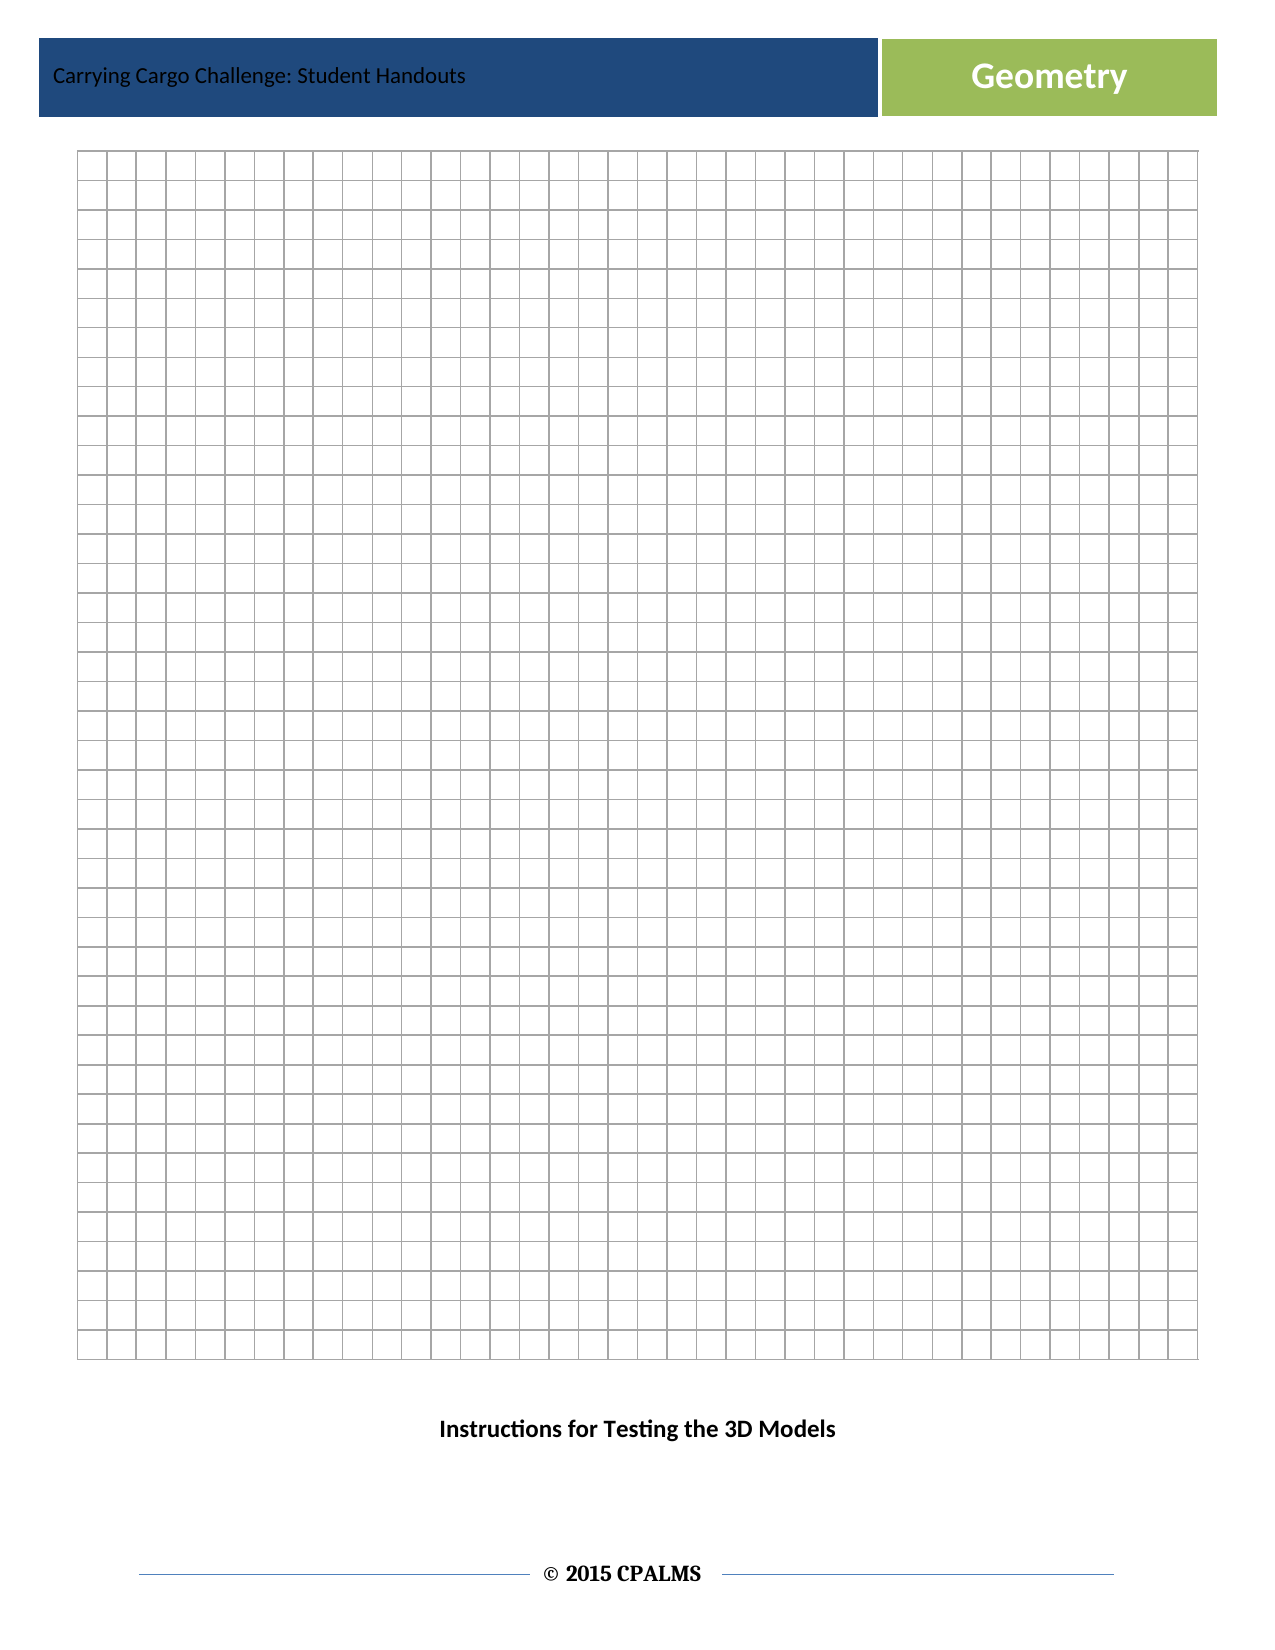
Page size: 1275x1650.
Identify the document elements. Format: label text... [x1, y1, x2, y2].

table_cell [697, 446, 725, 474]
table_cell [1080, 1095, 1108, 1123]
table_cell [874, 181, 902, 209]
table_cell [845, 299, 873, 327]
table_cell [137, 889, 165, 916]
table_cell [78, 181, 106, 209]
table_cell [461, 918, 489, 946]
table_cell [727, 1272, 755, 1300]
table_cell [1080, 948, 1108, 975]
table_cell [903, 387, 932, 415]
table_cell [78, 889, 106, 916]
table_cell [285, 446, 312, 474]
table_cell [402, 830, 430, 857]
table_cell [697, 1007, 725, 1034]
table_cell [845, 1007, 873, 1034]
table_cell [668, 653, 696, 681]
table_cell [1051, 1331, 1079, 1359]
table_cell [402, 358, 430, 386]
table_cell [314, 328, 342, 356]
table_cell [78, 771, 106, 798]
table_cell [1051, 1272, 1079, 1300]
table_cell [1080, 1154, 1108, 1182]
table_cell [520, 1125, 548, 1152]
table_cell [402, 446, 430, 474]
table_cell [697, 889, 725, 916]
table_cell [903, 682, 932, 710]
table_cell [402, 594, 430, 622]
table_cell [1051, 771, 1079, 798]
table_cell [1080, 1213, 1108, 1241]
table_cell [1169, 1272, 1197, 1300]
table_cell [1080, 859, 1108, 887]
table_cell [1110, 771, 1138, 798]
table_cell [903, 299, 932, 327]
table_cell [402, 653, 430, 681]
table_cell [874, 299, 902, 327]
table_cell [137, 1183, 165, 1211]
table_cell [432, 505, 460, 533]
table_cell [196, 918, 224, 946]
table_cell [756, 1007, 784, 1034]
table_cell [815, 918, 843, 946]
table_cell [491, 1272, 519, 1300]
table_cell [845, 387, 873, 415]
table_cell [1080, 564, 1108, 592]
table_cell [226, 240, 254, 268]
table_cell [1110, 181, 1138, 209]
table_cell [668, 1007, 696, 1034]
table_cell [137, 948, 165, 975]
table_cell [697, 1154, 725, 1182]
table_cell [963, 1242, 990, 1270]
table_cell [668, 1301, 696, 1329]
table_cell [491, 712, 519, 739]
table_cell [402, 1301, 430, 1329]
table_cell [285, 653, 312, 681]
table_cell [609, 1331, 637, 1359]
table_cell [226, 623, 254, 651]
table_cell [432, 623, 460, 651]
table_cell [1140, 1095, 1167, 1123]
table_cell [491, 1301, 519, 1329]
table_cell [550, 1242, 578, 1270]
table_cell [226, 594, 254, 622]
table_cell [491, 1331, 519, 1359]
table_cell [226, 1213, 254, 1241]
table_cell [756, 977, 784, 1005]
table_cell [697, 948, 725, 975]
table_cell [314, 1331, 342, 1359]
table_cell [461, 476, 489, 504]
table_cell [697, 387, 725, 415]
table_cell [491, 1213, 519, 1241]
table_cell [255, 859, 283, 887]
table_cell [903, 505, 932, 533]
table_cell [845, 270, 873, 297]
table_cell [903, 564, 932, 592]
table_cell [196, 948, 224, 975]
table_cell [314, 712, 342, 739]
table_cell [668, 1095, 696, 1123]
table_cell [550, 859, 578, 887]
table_cell [314, 387, 342, 415]
table_cell [137, 476, 165, 504]
table_cell [638, 1125, 666, 1152]
table_cell [167, 564, 195, 592]
table_cell [668, 889, 696, 916]
table_cell [491, 653, 519, 681]
table_cell [196, 211, 224, 238]
table_cell [1169, 299, 1197, 327]
table_cell [1021, 476, 1049, 504]
table_cell [78, 623, 106, 651]
table_cell [697, 800, 725, 828]
table_cell [343, 859, 372, 887]
table_cell [78, 328, 106, 356]
table_cell [1140, 712, 1167, 739]
table_cell [727, 1007, 755, 1034]
table_cell [461, 653, 489, 681]
table_cell [963, 270, 990, 297]
table_cell [579, 1301, 607, 1329]
table_cell [727, 270, 755, 297]
table_cell [108, 387, 135, 415]
table_cell [343, 270, 372, 297]
table_cell [609, 889, 637, 916]
table_cell [786, 977, 814, 1005]
table_cell [226, 977, 254, 1005]
table_cell [1140, 1183, 1167, 1211]
table_cell [373, 594, 401, 622]
table_cell [845, 417, 873, 445]
table_cell [933, 1213, 961, 1241]
table_cell [78, 564, 106, 592]
table_cell [78, 948, 106, 975]
table_cell [609, 446, 637, 474]
table_cell [1051, 564, 1079, 592]
table_cell [786, 1272, 814, 1300]
table_cell [727, 1125, 755, 1152]
table_cell [108, 741, 135, 769]
table_cell [78, 1007, 106, 1034]
table_cell [786, 270, 814, 297]
table_cell [638, 417, 666, 445]
table_cell [638, 270, 666, 297]
table_cell [432, 358, 460, 386]
table_cell [727, 918, 755, 946]
table_cell [373, 653, 401, 681]
table_cell [1140, 505, 1167, 533]
table_cell [255, 1036, 283, 1064]
table_cell [756, 623, 784, 651]
table_cell [108, 270, 135, 297]
table_cell [815, 564, 843, 592]
table_cell [1080, 889, 1108, 916]
table_cell [609, 152, 637, 179]
table_cell [167, 771, 195, 798]
table_cell [963, 1301, 990, 1329]
table_cell [668, 1183, 696, 1211]
table_cell [1080, 1036, 1108, 1064]
table_cell [108, 1301, 135, 1329]
table_cell [520, 1066, 548, 1093]
table_cell [815, 181, 843, 209]
table_cell [815, 476, 843, 504]
table_cell [638, 712, 666, 739]
table_cell [285, 1183, 312, 1211]
table_cell [1021, 358, 1049, 386]
table_cell [78, 476, 106, 504]
table_cell [992, 830, 1020, 857]
table_cell [579, 211, 607, 238]
table_cell [373, 535, 401, 563]
table_cell [992, 1036, 1020, 1064]
table_cell [461, 1301, 489, 1329]
table_cell [1140, 741, 1167, 769]
table_cell [1169, 564, 1197, 592]
table_cell [874, 1331, 902, 1359]
table_cell [432, 240, 460, 268]
table_cell [697, 771, 725, 798]
table_cell [137, 387, 165, 415]
table_cell [638, 446, 666, 474]
table_cell [550, 712, 578, 739]
table_cell [255, 387, 283, 415]
table_cell [579, 653, 607, 681]
table_cell [255, 476, 283, 504]
table_cell [609, 299, 637, 327]
table_cell [874, 446, 902, 474]
table_cell [903, 623, 932, 651]
table_cell [285, 1066, 312, 1093]
table_cell [432, 564, 460, 592]
table_cell [196, 1331, 224, 1359]
table_cell [845, 623, 873, 651]
table_cell [137, 1154, 165, 1182]
table_cell [137, 1125, 165, 1152]
table_cell [1021, 682, 1049, 710]
table_cell [1021, 299, 1049, 327]
table_cell [491, 1066, 519, 1093]
table_cell [550, 387, 578, 415]
table_cell [432, 712, 460, 739]
table_cell [285, 152, 312, 179]
table_cell [992, 800, 1020, 828]
table_cell [1169, 181, 1197, 209]
table_cell [1021, 859, 1049, 887]
table_cell [108, 1154, 135, 1182]
table_cell [226, 1036, 254, 1064]
table_cell [108, 948, 135, 975]
table_cell [1021, 1095, 1049, 1123]
table_cell [550, 181, 578, 209]
table_cell [343, 1242, 372, 1270]
table_cell [845, 1213, 873, 1241]
table_cell [196, 771, 224, 798]
table_cell [520, 446, 548, 474]
table_cell [786, 1242, 814, 1270]
table_cell [609, 1007, 637, 1034]
table_cell [1140, 1272, 1167, 1300]
table_cell [108, 505, 135, 533]
table_cell [579, 1242, 607, 1270]
table_cell [992, 1154, 1020, 1182]
table_cell [874, 387, 902, 415]
table_cell [196, 889, 224, 916]
table_cell [226, 653, 254, 681]
table_cell [1080, 270, 1108, 297]
table_cell [196, 564, 224, 592]
table_cell [1051, 859, 1079, 887]
table_cell [314, 741, 342, 769]
table_cell [1110, 859, 1138, 887]
table_cell [874, 682, 902, 710]
table_cell [432, 1036, 460, 1064]
table_cell [550, 918, 578, 946]
table_cell [1051, 594, 1079, 622]
table_cell [609, 977, 637, 1005]
table_cell [815, 1213, 843, 1241]
table_cell [727, 446, 755, 474]
table_cell [1021, 1125, 1049, 1152]
table_cell [815, 1095, 843, 1123]
table_cell [1021, 1154, 1049, 1182]
table_cell [343, 181, 372, 209]
table_cell [196, 1066, 224, 1093]
table_cell [992, 181, 1020, 209]
table_cell [579, 1007, 607, 1034]
table_cell [668, 299, 696, 327]
table_cell [845, 446, 873, 474]
table_cell [196, 741, 224, 769]
table_cell [845, 889, 873, 916]
table_cell [638, 505, 666, 533]
table_cell [1021, 1242, 1049, 1270]
table_cell [815, 1272, 843, 1300]
table_cell [550, 594, 578, 622]
table_cell [609, 682, 637, 710]
table_cell [137, 594, 165, 622]
table_cell [167, 358, 195, 386]
table_cell [992, 859, 1020, 887]
table_cell [491, 1125, 519, 1152]
table_cell [1051, 712, 1079, 739]
table_cell [668, 1125, 696, 1152]
table_cell [550, 948, 578, 975]
table_cell [373, 741, 401, 769]
table_cell [845, 712, 873, 739]
table_cell [756, 1154, 784, 1182]
table_cell [845, 1242, 873, 1270]
table_cell [992, 535, 1020, 563]
table_cell [137, 299, 165, 327]
table_cell [343, 1125, 372, 1152]
table_cell [491, 387, 519, 415]
table_cell [874, 948, 902, 975]
table_cell [196, 977, 224, 1005]
table_cell [786, 387, 814, 415]
table_cell [196, 446, 224, 474]
table_cell [903, 211, 932, 238]
table_cell [727, 712, 755, 739]
table_cell [697, 240, 725, 268]
table_cell [1021, 328, 1049, 356]
table_cell [609, 1183, 637, 1211]
table_cell [108, 417, 135, 445]
table_cell [903, 446, 932, 474]
table_cell [226, 270, 254, 297]
table_cell [1140, 387, 1167, 415]
table_cell [992, 889, 1020, 916]
table_cell [137, 446, 165, 474]
table_cell [1110, 211, 1138, 238]
table_cell [1110, 505, 1138, 533]
table_cell [1110, 152, 1138, 179]
table_cell [285, 1095, 312, 1123]
table_cell [1080, 240, 1108, 268]
table_cell [255, 741, 283, 769]
table_cell [756, 1125, 784, 1152]
table_cell [373, 712, 401, 739]
table_cell [1169, 152, 1197, 179]
table_cell [402, 859, 430, 887]
table_cell [520, 152, 548, 179]
table_cell [963, 1154, 990, 1182]
table_cell [1110, 1007, 1138, 1034]
table_cell [196, 830, 224, 857]
table_cell [874, 889, 902, 916]
table_cell [1051, 682, 1079, 710]
table_cell [1169, 387, 1197, 415]
table_cell [1169, 1125, 1197, 1152]
table_cell [756, 830, 784, 857]
table_cell [461, 328, 489, 356]
table_cell [196, 859, 224, 887]
table_cell [226, 800, 254, 828]
table_cell [285, 270, 312, 297]
table_cell [78, 240, 106, 268]
table_cell [226, 1242, 254, 1270]
table_cell [520, 387, 548, 415]
table_cell [756, 270, 784, 297]
table_cell [845, 1125, 873, 1152]
table_cell [1051, 181, 1079, 209]
table_cell [78, 1331, 106, 1359]
table_cell [727, 211, 755, 238]
table_cell [992, 152, 1020, 179]
table_cell [167, 387, 195, 415]
table_cell [196, 1183, 224, 1211]
table_cell [668, 830, 696, 857]
table_cell [343, 417, 372, 445]
table_cell [638, 1242, 666, 1270]
table_cell [167, 1242, 195, 1270]
table_cell [1021, 1331, 1049, 1359]
table_cell [1110, 476, 1138, 504]
table_cell [137, 358, 165, 386]
table_cell [609, 1095, 637, 1123]
table_cell [137, 682, 165, 710]
table_cell [373, 564, 401, 592]
table_cell [903, 771, 932, 798]
table_cell [491, 948, 519, 975]
table_cell [727, 1066, 755, 1093]
table_cell [756, 859, 784, 887]
table_cell [786, 1331, 814, 1359]
table_cell [1169, 712, 1197, 739]
table_cell [963, 1007, 990, 1034]
table_cell [1140, 1125, 1167, 1152]
table_cell [432, 299, 460, 327]
table_cell [638, 328, 666, 356]
table_cell [963, 564, 990, 592]
table_cell [1080, 152, 1108, 179]
table_cell [963, 1125, 990, 1152]
table_cell [1080, 653, 1108, 681]
table_cell [1051, 152, 1079, 179]
table_cell [992, 211, 1020, 238]
table_cell [756, 328, 784, 356]
table_cell [992, 1242, 1020, 1270]
table_cell [343, 712, 372, 739]
table_cell [815, 653, 843, 681]
table_cell [167, 977, 195, 1005]
table_cell [255, 1066, 283, 1093]
table_cell [255, 211, 283, 238]
table_cell [845, 1331, 873, 1359]
table_cell [933, 771, 961, 798]
table_cell [78, 417, 106, 445]
table_cell [402, 299, 430, 327]
table_cell [285, 741, 312, 769]
table_cell [226, 1272, 254, 1300]
table_cell [903, 977, 932, 1005]
table_cell [196, 181, 224, 209]
table_cell [373, 1213, 401, 1241]
table_cell [1051, 1301, 1079, 1329]
table_cell [727, 653, 755, 681]
table_cell [343, 211, 372, 238]
table_cell [167, 594, 195, 622]
table_cell [167, 1213, 195, 1241]
table_cell [314, 1154, 342, 1182]
table_cell [226, 505, 254, 533]
table_cell [137, 240, 165, 268]
table_cell [226, 1066, 254, 1093]
table_cell [491, 1007, 519, 1034]
table_cell [992, 270, 1020, 297]
table_cell [963, 1095, 990, 1123]
table_cell [1110, 653, 1138, 681]
table_cell [1110, 270, 1138, 297]
table_cell [756, 741, 784, 769]
table_cell [520, 1301, 548, 1329]
table_cell [461, 859, 489, 887]
table_cell [697, 564, 725, 592]
table_cell [786, 1095, 814, 1123]
table_cell [845, 682, 873, 710]
table_cell [786, 830, 814, 857]
table_cell [874, 1007, 902, 1034]
table_cell [1140, 1331, 1167, 1359]
table_cell [933, 299, 961, 327]
table_cell [255, 270, 283, 297]
table_cell [786, 1183, 814, 1211]
table_cell [845, 800, 873, 828]
table_cell [461, 712, 489, 739]
table_cell [1169, 771, 1197, 798]
table_cell [167, 682, 195, 710]
table_cell [520, 564, 548, 592]
table_cell [874, 771, 902, 798]
table_cell [697, 1125, 725, 1152]
table_cell [343, 1301, 372, 1329]
table_cell [108, 181, 135, 209]
table_cell [1021, 240, 1049, 268]
table_cell [167, 918, 195, 946]
table_cell [226, 859, 254, 887]
table_cell [550, 535, 578, 563]
table_cell [815, 1331, 843, 1359]
table_cell [992, 623, 1020, 651]
table_cell [402, 270, 430, 297]
table_cell [845, 830, 873, 857]
table_cell [432, 1154, 460, 1182]
table_cell [786, 889, 814, 916]
table_cell [167, 948, 195, 975]
table_cell [963, 152, 990, 179]
table_cell [609, 653, 637, 681]
table_cell [137, 800, 165, 828]
table_cell [1051, 918, 1079, 946]
table_cell [638, 800, 666, 828]
table_cell [638, 152, 666, 179]
table_cell [550, 1331, 578, 1359]
table_cell [226, 1095, 254, 1123]
table_cell [1021, 918, 1049, 946]
table_cell [609, 712, 637, 739]
table_cell [903, 889, 932, 916]
table_cell [520, 682, 548, 710]
table_cell [461, 1331, 489, 1359]
table_cell [520, 328, 548, 356]
table_cell [992, 240, 1020, 268]
table_cell [432, 1183, 460, 1211]
table_cell [432, 1125, 460, 1152]
table_cell [343, 358, 372, 386]
table_cell [786, 800, 814, 828]
table_cell [343, 535, 372, 563]
table_cell [520, 505, 548, 533]
table_cell [756, 152, 784, 179]
table_cell [1080, 1301, 1108, 1329]
table_cell [668, 564, 696, 592]
table_cell [903, 1301, 932, 1329]
table_cell [402, 505, 430, 533]
table_cell [314, 1036, 342, 1064]
table_cell [933, 1242, 961, 1270]
table_cell [786, 1301, 814, 1329]
table_cell [108, 1331, 135, 1359]
table_cell [78, 1242, 106, 1270]
table_cell [1140, 889, 1167, 916]
table_cell [668, 859, 696, 887]
table_cell [933, 417, 961, 445]
table_cell [78, 1095, 106, 1123]
table_cell [167, 417, 195, 445]
table_cell [1080, 476, 1108, 504]
table_cell [874, 830, 902, 857]
table_cell [314, 948, 342, 975]
table_cell [963, 594, 990, 622]
table_cell [255, 1213, 283, 1241]
table_cell [609, 240, 637, 268]
table_cell [638, 1331, 666, 1359]
table_cell [108, 476, 135, 504]
table_cell [1169, 1242, 1197, 1270]
table_cell [137, 270, 165, 297]
table_cell [579, 712, 607, 739]
table_cell [903, 1066, 932, 1093]
table_cell [78, 535, 106, 563]
table_cell [550, 446, 578, 474]
table_cell [550, 328, 578, 356]
table_cell [285, 387, 312, 415]
table_cell [1051, 476, 1079, 504]
table_cell [668, 918, 696, 946]
table_cell [638, 1301, 666, 1329]
table_cell [697, 1095, 725, 1123]
table_cell [520, 1183, 548, 1211]
table_cell [491, 1242, 519, 1270]
table_cell [668, 1036, 696, 1064]
table_cell [933, 830, 961, 857]
table_cell [756, 211, 784, 238]
table_cell [815, 1154, 843, 1182]
table_cell [461, 1066, 489, 1093]
table_cell [226, 830, 254, 857]
table_cell [255, 505, 283, 533]
table_cell [697, 152, 725, 179]
table_cell [845, 859, 873, 887]
table_cell [1080, 358, 1108, 386]
table_cell [1110, 1154, 1138, 1182]
table_cell [1080, 712, 1108, 739]
table_cell [196, 1213, 224, 1241]
table_cell [461, 594, 489, 622]
table_cell [137, 1095, 165, 1123]
table_cell [668, 446, 696, 474]
table_cell [108, 653, 135, 681]
table_cell [402, 240, 430, 268]
table_cell [550, 564, 578, 592]
table_cell [786, 741, 814, 769]
table_cell [550, 741, 578, 769]
table_cell [491, 476, 519, 504]
table_cell [815, 328, 843, 356]
table_cell [1169, 889, 1197, 916]
table_cell [874, 859, 902, 887]
table_cell [1051, 741, 1079, 769]
table_cell [432, 594, 460, 622]
table_cell [314, 358, 342, 386]
table_cell [373, 623, 401, 651]
table_cell [167, 1095, 195, 1123]
table_cell [520, 830, 548, 857]
table_cell [815, 594, 843, 622]
table_cell [373, 1331, 401, 1359]
table_cell [255, 977, 283, 1005]
table_cell [461, 1036, 489, 1064]
table_cell [697, 653, 725, 681]
table_cell [756, 417, 784, 445]
table_cell [903, 859, 932, 887]
table_cell [285, 211, 312, 238]
table_cell [285, 1125, 312, 1152]
table_cell [520, 476, 548, 504]
table_cell [373, 889, 401, 916]
table_cell [609, 1213, 637, 1241]
table_cell [1110, 1242, 1138, 1270]
table_cell [226, 1183, 254, 1211]
table_cell [668, 152, 696, 179]
table_cell [226, 564, 254, 592]
table_cell [579, 240, 607, 268]
table_cell [137, 1242, 165, 1270]
table_cell [226, 1125, 254, 1152]
table_cell [815, 1007, 843, 1034]
table_cell [1080, 535, 1108, 563]
table_cell [343, 1154, 372, 1182]
table_cell [579, 417, 607, 445]
table_cell [314, 1095, 342, 1123]
table_cell [78, 1183, 106, 1211]
table_cell [137, 181, 165, 209]
table_cell [1080, 1007, 1108, 1034]
table_cell [491, 181, 519, 209]
table_cell [520, 1242, 548, 1270]
table_cell [579, 358, 607, 386]
table_cell [963, 918, 990, 946]
table_cell [520, 712, 548, 739]
table_cell [461, 1242, 489, 1270]
table_cell [1021, 771, 1049, 798]
table_cell [579, 1066, 607, 1093]
table_cell [1140, 152, 1167, 179]
table_cell [756, 1272, 784, 1300]
table_cell [609, 830, 637, 857]
table_cell [933, 594, 961, 622]
table_cell [963, 446, 990, 474]
table_cell [1051, 328, 1079, 356]
table_cell [638, 387, 666, 415]
table_cell [550, 977, 578, 1005]
table_cell [992, 1183, 1020, 1211]
table_cell [874, 1066, 902, 1093]
table_cell [668, 270, 696, 297]
table_cell [167, 181, 195, 209]
table_cell [903, 328, 932, 356]
table_cell [196, 594, 224, 622]
table_cell [491, 1183, 519, 1211]
table_cell [343, 446, 372, 474]
table_cell [963, 1036, 990, 1064]
table_cell [1110, 1095, 1138, 1123]
table_cell [432, 270, 460, 297]
table_cell [579, 1183, 607, 1211]
table_cell [402, 1242, 430, 1270]
table_cell [285, 771, 312, 798]
table_cell [727, 1183, 755, 1211]
table_cell [638, 358, 666, 386]
table_cell [373, 830, 401, 857]
table_cell [933, 977, 961, 1005]
table_cell [963, 830, 990, 857]
table_cell [402, 181, 430, 209]
table_cell [461, 741, 489, 769]
table_cell [78, 1125, 106, 1152]
table_cell [1140, 1036, 1167, 1064]
table_cell [903, 181, 932, 209]
table_cell [314, 417, 342, 445]
table_cell [727, 299, 755, 327]
table_cell [520, 1007, 548, 1034]
table_cell [815, 682, 843, 710]
table_cell [638, 830, 666, 857]
table_cell [1140, 1301, 1167, 1329]
table_cell [1080, 623, 1108, 651]
table_cell [314, 1183, 342, 1211]
table_cell [815, 299, 843, 327]
table_cell [963, 358, 990, 386]
table_cell [815, 800, 843, 828]
table_cell [255, 446, 283, 474]
table_cell [786, 446, 814, 474]
table_cell [756, 476, 784, 504]
table_cell [579, 771, 607, 798]
table_cell [402, 417, 430, 445]
table_cell [550, 1007, 578, 1034]
table_cell [196, 476, 224, 504]
table_cell [786, 417, 814, 445]
table_cell [550, 623, 578, 651]
table_cell [461, 682, 489, 710]
table_cell [402, 211, 430, 238]
table_cell [638, 948, 666, 975]
table_cell [402, 800, 430, 828]
table_cell [402, 564, 430, 592]
table_cell [1169, 270, 1197, 297]
table_cell [668, 535, 696, 563]
table_cell [638, 859, 666, 887]
table_cell [285, 1007, 312, 1034]
table_cell [373, 1272, 401, 1300]
table_cell [167, 1125, 195, 1152]
table_cell [786, 299, 814, 327]
table_cell [520, 1213, 548, 1241]
table_cell [520, 358, 548, 386]
table_cell [992, 1007, 1020, 1034]
table_cell [78, 1301, 106, 1329]
table_cell [1080, 1242, 1108, 1270]
table_cell [933, 948, 961, 975]
table_cell [1169, 535, 1197, 563]
table_cell [933, 564, 961, 592]
table_cell [108, 1007, 135, 1034]
table_cell [167, 240, 195, 268]
table_cell [491, 682, 519, 710]
table_cell [373, 387, 401, 415]
table_cell [461, 240, 489, 268]
table_cell [196, 623, 224, 651]
table_cell [432, 977, 460, 1005]
table_cell [638, 564, 666, 592]
table_cell [285, 712, 312, 739]
table_cell [550, 889, 578, 916]
table_cell [992, 1213, 1020, 1241]
table_cell [314, 299, 342, 327]
table_cell [1110, 1272, 1138, 1300]
table_cell [432, 1007, 460, 1034]
table_cell [520, 741, 548, 769]
table_cell [786, 859, 814, 887]
table_cell [1140, 270, 1167, 297]
table_cell [373, 1095, 401, 1123]
table_cell [1110, 889, 1138, 916]
table_cell [167, 1066, 195, 1093]
table_cell [874, 977, 902, 1005]
table_cell [727, 623, 755, 651]
table_cell [196, 1242, 224, 1270]
table_cell [1080, 1331, 1108, 1359]
table_cell [845, 211, 873, 238]
table_cell [933, 1331, 961, 1359]
table_cell [461, 623, 489, 651]
table_cell [903, 417, 932, 445]
table_cell [697, 328, 725, 356]
table_cell [314, 211, 342, 238]
table_cell [786, 1036, 814, 1064]
table_cell [638, 1183, 666, 1211]
table_cell [78, 918, 106, 946]
table_cell [167, 712, 195, 739]
table_cell [756, 505, 784, 533]
table_cell [196, 417, 224, 445]
table_cell [402, 918, 430, 946]
table_cell [343, 152, 372, 179]
table_cell [196, 800, 224, 828]
table_cell [491, 152, 519, 179]
table_cell [255, 830, 283, 857]
table_cell [255, 240, 283, 268]
table_cell [815, 1066, 843, 1093]
table_cell [903, 594, 932, 622]
table_cell [137, 505, 165, 533]
table_cell [108, 918, 135, 946]
table_cell [903, 741, 932, 769]
table_cell [1080, 446, 1108, 474]
table_cell [963, 1183, 990, 1211]
table_cell [727, 328, 755, 356]
table_cell [373, 859, 401, 887]
table_cell [432, 1066, 460, 1093]
table_cell [668, 948, 696, 975]
table_cell [78, 270, 106, 297]
table_cell [373, 328, 401, 356]
table_cell [137, 859, 165, 887]
table_cell [992, 1095, 1020, 1123]
table_cell [609, 623, 637, 651]
table_cell [373, 211, 401, 238]
table_cell [314, 1213, 342, 1241]
table_cell [137, 564, 165, 592]
table_cell [373, 476, 401, 504]
table_cell [609, 417, 637, 445]
table_cell [226, 181, 254, 209]
table_cell [461, 1007, 489, 1034]
table_cell [520, 1331, 548, 1359]
table_cell [520, 771, 548, 798]
table_cell [1051, 1154, 1079, 1182]
table_cell [786, 771, 814, 798]
table_cell [167, 800, 195, 828]
table_cell [167, 1183, 195, 1211]
table_cell [226, 1301, 254, 1329]
table_cell [727, 240, 755, 268]
table_cell [1080, 1066, 1108, 1093]
table_cell [432, 328, 460, 356]
table_cell [314, 240, 342, 268]
table_cell [285, 535, 312, 563]
table_cell [1080, 977, 1108, 1005]
table_cell [1021, 977, 1049, 1005]
table_cell [402, 771, 430, 798]
table_cell [167, 1301, 195, 1329]
table_cell [285, 417, 312, 445]
table_cell [196, 240, 224, 268]
table_cell [491, 328, 519, 356]
table_cell [638, 594, 666, 622]
table_cell [579, 594, 607, 622]
table_cell [196, 1125, 224, 1152]
table_cell [520, 270, 548, 297]
table_cell [1140, 830, 1167, 857]
table_cell [285, 181, 312, 209]
table_cell [1169, 1036, 1197, 1064]
table_cell [78, 741, 106, 769]
table_cell [845, 535, 873, 563]
table_cell [226, 1007, 254, 1034]
table_cell [343, 1272, 372, 1300]
table_cell [609, 594, 637, 622]
table_cell [461, 535, 489, 563]
table_cell [874, 1213, 902, 1241]
table_cell [1110, 1301, 1138, 1329]
table_cell [196, 358, 224, 386]
table_cell [1110, 741, 1138, 769]
table_cell [579, 1154, 607, 1182]
table_cell [756, 800, 784, 828]
table_cell [963, 476, 990, 504]
table_cell [1051, 446, 1079, 474]
table_cell [78, 682, 106, 710]
table_cell [1021, 1301, 1049, 1329]
table_cell [461, 270, 489, 297]
table_cell [550, 682, 578, 710]
table_cell [756, 299, 784, 327]
table_cell [402, 152, 430, 179]
table_cell [1110, 535, 1138, 563]
table_cell [343, 830, 372, 857]
table_cell [285, 1242, 312, 1270]
table_cell [1051, 1007, 1079, 1034]
table_cell [432, 211, 460, 238]
table_cell [432, 535, 460, 563]
table_cell [167, 889, 195, 916]
table_cell [815, 152, 843, 179]
table_cell [285, 299, 312, 327]
table_cell [786, 623, 814, 651]
table_cell [1080, 741, 1108, 769]
table_cell [1080, 771, 1108, 798]
table_cell [727, 889, 755, 916]
table_cell [1080, 918, 1108, 946]
table_cell [1169, 358, 1197, 386]
table_cell [1051, 1125, 1079, 1152]
table_cell [815, 211, 843, 238]
table_cell [727, 977, 755, 1005]
table_cell [255, 1301, 283, 1329]
table_cell [756, 889, 784, 916]
table_cell [196, 387, 224, 415]
table_cell [108, 564, 135, 592]
table_cell [933, 1095, 961, 1123]
table_cell [285, 594, 312, 622]
table_cell [255, 948, 283, 975]
table_cell [167, 211, 195, 238]
table_cell [432, 1272, 460, 1300]
table_cell [78, 446, 106, 474]
table_cell [314, 535, 342, 563]
table_cell [343, 299, 372, 327]
table_cell [845, 358, 873, 386]
table_cell [874, 211, 902, 238]
table_cell [1080, 417, 1108, 445]
table_cell [226, 1331, 254, 1359]
table_cell [314, 977, 342, 1005]
table_cell [167, 328, 195, 356]
table_cell [1051, 211, 1079, 238]
table_cell [963, 535, 990, 563]
table_cell [1140, 181, 1167, 209]
table_cell [609, 741, 637, 769]
table_cell [756, 594, 784, 622]
table_cell [697, 977, 725, 1005]
table_cell [815, 270, 843, 297]
table_cell [343, 682, 372, 710]
table_cell [343, 1007, 372, 1034]
table_cell [1021, 387, 1049, 415]
table_cell [78, 152, 106, 179]
table_cell [815, 623, 843, 651]
table_cell [963, 859, 990, 887]
table_cell [1140, 1154, 1167, 1182]
table_cell [992, 358, 1020, 386]
table_cell [903, 1272, 932, 1300]
table_cell [668, 1066, 696, 1093]
table_cell [1021, 1036, 1049, 1064]
table_cell [432, 859, 460, 887]
table_cell [903, 358, 932, 386]
table_cell [579, 889, 607, 916]
table_cell [196, 299, 224, 327]
table_cell [756, 1036, 784, 1064]
table_cell [579, 1095, 607, 1123]
table_cell [314, 181, 342, 209]
table_cell [108, 152, 135, 179]
table_cell [992, 387, 1020, 415]
table_cell [1110, 417, 1138, 445]
table_cell [815, 535, 843, 563]
table_cell [373, 505, 401, 533]
table_cell [491, 830, 519, 857]
table_cell [1051, 417, 1079, 445]
table_cell [343, 1036, 372, 1064]
table_cell [108, 977, 135, 1005]
table_cell [903, 476, 932, 504]
table_cell [432, 948, 460, 975]
table_cell [255, 653, 283, 681]
table_cell [461, 564, 489, 592]
table_cell [255, 358, 283, 386]
table_cell [845, 741, 873, 769]
table_cell [402, 328, 430, 356]
table_cell [1110, 1183, 1138, 1211]
table_cell [992, 741, 1020, 769]
table_cell [638, 476, 666, 504]
table_cell [78, 358, 106, 386]
table_cell [845, 1036, 873, 1064]
table_cell [520, 800, 548, 828]
table_cell [609, 505, 637, 533]
table_cell [668, 181, 696, 209]
table_cell [255, 594, 283, 622]
table_cell [137, 623, 165, 651]
table_cell [874, 358, 902, 386]
table_cell [196, 505, 224, 533]
table_cell [78, 387, 106, 415]
table_cell [638, 1007, 666, 1034]
table_cell [343, 800, 372, 828]
table_cell [196, 535, 224, 563]
table_cell [1021, 211, 1049, 238]
table_cell [343, 505, 372, 533]
table_cell [137, 741, 165, 769]
table_cell [137, 417, 165, 445]
table_cell [727, 741, 755, 769]
table_cell [609, 181, 637, 209]
table_cell [314, 1272, 342, 1300]
table_cell [697, 1036, 725, 1064]
table_cell [874, 476, 902, 504]
table_cell [314, 476, 342, 504]
table_cell [756, 653, 784, 681]
table_cell [1169, 476, 1197, 504]
table_cell [255, 328, 283, 356]
table_cell [638, 682, 666, 710]
table_cell [343, 387, 372, 415]
table_cell [1110, 948, 1138, 975]
table_cell [167, 446, 195, 474]
table_cell [1140, 682, 1167, 710]
table_cell [874, 594, 902, 622]
table_cell [520, 977, 548, 1005]
table_cell [845, 918, 873, 946]
table_cell [255, 623, 283, 651]
table_cell [1080, 594, 1108, 622]
table_cell [432, 387, 460, 415]
table_cell [167, 1007, 195, 1034]
table_cell [579, 535, 607, 563]
table_cell [1080, 181, 1108, 209]
table_cell [402, 387, 430, 415]
table_cell [491, 240, 519, 268]
table_cell [1080, 505, 1108, 533]
table_cell [285, 859, 312, 887]
table_cell [108, 623, 135, 651]
table_cell [579, 977, 607, 1005]
table_cell [903, 152, 932, 179]
table_cell [1110, 1125, 1138, 1152]
table_cell [874, 152, 902, 179]
table_cell [874, 653, 902, 681]
table_cell [1169, 328, 1197, 356]
table_cell [963, 181, 990, 209]
table_cell [550, 800, 578, 828]
table_cell [373, 918, 401, 946]
table_cell [1169, 682, 1197, 710]
table_cell [1169, 1095, 1197, 1123]
table_cell [1110, 564, 1138, 592]
table_cell [756, 387, 784, 415]
table_cell [815, 1036, 843, 1064]
table_cell [579, 741, 607, 769]
table_cell [668, 476, 696, 504]
table_cell [373, 1183, 401, 1211]
table_cell [1110, 1036, 1138, 1064]
table_cell [1140, 328, 1167, 356]
table_cell [815, 948, 843, 975]
table_cell [108, 211, 135, 238]
table_cell [786, 240, 814, 268]
table_cell [461, 1125, 489, 1152]
table_cell [1021, 505, 1049, 533]
table_cell [285, 1301, 312, 1329]
table_cell [1110, 299, 1138, 327]
table_cell [226, 1154, 254, 1182]
table_cell [874, 417, 902, 445]
table_cell [579, 299, 607, 327]
table_cell [491, 594, 519, 622]
table_cell [108, 830, 135, 857]
table_cell [727, 564, 755, 592]
table_cell [697, 712, 725, 739]
table_cell [520, 948, 548, 975]
table_cell [432, 918, 460, 946]
table_cell [1021, 1007, 1049, 1034]
table_cell [933, 1036, 961, 1064]
table_cell [491, 800, 519, 828]
table_cell [314, 1125, 342, 1152]
table_cell [461, 948, 489, 975]
table_cell [579, 476, 607, 504]
table_cell [255, 1007, 283, 1034]
table_cell [196, 328, 224, 356]
table_cell [903, 535, 932, 563]
table_cell [314, 682, 342, 710]
table_cell [903, 1213, 932, 1241]
table_cell [373, 299, 401, 327]
table_cell [697, 535, 725, 563]
table_cell [285, 889, 312, 916]
table_cell [697, 270, 725, 297]
table_cell [226, 387, 254, 415]
table_cell [461, 211, 489, 238]
table_cell [167, 830, 195, 857]
table_cell [756, 446, 784, 474]
table_cell [668, 387, 696, 415]
table_cell [786, 211, 814, 238]
table_cell [402, 1213, 430, 1241]
table_cell [167, 1154, 195, 1182]
table_cell [638, 240, 666, 268]
table_cell [137, 830, 165, 857]
table_cell [903, 800, 932, 828]
table_cell [1140, 918, 1167, 946]
table_cell [550, 1095, 578, 1123]
table_cell [1021, 1272, 1049, 1300]
table_cell [668, 1242, 696, 1270]
table_cell [520, 623, 548, 651]
table_cell [579, 948, 607, 975]
table_cell [963, 1331, 990, 1359]
table_cell [697, 594, 725, 622]
table_cell [1140, 1213, 1167, 1241]
table_cell [402, 476, 430, 504]
table_cell [756, 358, 784, 386]
table_cell [933, 1301, 961, 1329]
table_cell [402, 1095, 430, 1123]
table_cell [815, 505, 843, 533]
table_cell [874, 918, 902, 946]
table_cell [786, 152, 814, 179]
table_cell [756, 535, 784, 563]
table_cell [668, 623, 696, 651]
table_cell [550, 1066, 578, 1093]
table_cell [1051, 948, 1079, 975]
table_cell [1169, 211, 1197, 238]
table_cell [786, 1066, 814, 1093]
table_cell [167, 476, 195, 504]
table_cell [845, 1095, 873, 1123]
table_cell [167, 152, 195, 179]
table_cell [491, 623, 519, 651]
table_cell [550, 653, 578, 681]
table_cell [992, 771, 1020, 798]
table_cell [697, 1331, 725, 1359]
table_cell [226, 476, 254, 504]
table_cell [1110, 800, 1138, 828]
table_cell [1140, 299, 1167, 327]
table_cell [137, 977, 165, 1005]
table_cell [137, 918, 165, 946]
table_cell [638, 1036, 666, 1064]
table_cell [933, 1183, 961, 1211]
table_cell [579, 270, 607, 297]
table_cell [343, 741, 372, 769]
table_cell [727, 1331, 755, 1359]
table_cell [461, 1213, 489, 1241]
table_cell [933, 328, 961, 356]
table_cell [815, 830, 843, 857]
table_cell [137, 535, 165, 563]
table_cell [697, 211, 725, 238]
table_cell [697, 1213, 725, 1241]
table_cell [992, 918, 1020, 946]
table_cell [343, 889, 372, 916]
table_cell [1051, 977, 1079, 1005]
table_cell [402, 889, 430, 916]
table_cell [933, 152, 961, 179]
table_cell [343, 1213, 372, 1241]
table_cell [461, 800, 489, 828]
table_cell [933, 623, 961, 651]
table_cell [226, 918, 254, 946]
table_cell [903, 270, 932, 297]
table_cell [167, 535, 195, 563]
table_cell [1140, 476, 1167, 504]
table_cell [756, 240, 784, 268]
table_cell [373, 446, 401, 474]
table_cell [815, 741, 843, 769]
table_cell [933, 476, 961, 504]
table_cell [432, 1213, 460, 1241]
table_cell [1169, 505, 1197, 533]
table_cell [638, 1272, 666, 1300]
table_cell [226, 771, 254, 798]
table_cell [285, 977, 312, 1005]
table_cell [609, 270, 637, 297]
table_cell [756, 1095, 784, 1123]
table_cell [845, 1154, 873, 1182]
table_cell [845, 1183, 873, 1211]
table_cell [963, 417, 990, 445]
table_cell [255, 1095, 283, 1123]
table_cell [786, 535, 814, 563]
table_cell [343, 623, 372, 651]
table_cell [343, 476, 372, 504]
table_cell [1021, 181, 1049, 209]
table_cell [815, 1183, 843, 1211]
table_cell [874, 564, 902, 592]
table_cell [638, 741, 666, 769]
table_cell [461, 889, 489, 916]
table_cell [226, 682, 254, 710]
table_cell [402, 1125, 430, 1152]
table_cell [697, 358, 725, 386]
table_cell [550, 299, 578, 327]
table_cell [432, 1301, 460, 1329]
table_cell [727, 417, 755, 445]
table_cell [432, 800, 460, 828]
table_cell [343, 918, 372, 946]
table_cell [1051, 1242, 1079, 1270]
table_cell [845, 771, 873, 798]
table_cell [137, 1272, 165, 1300]
table_cell [1140, 859, 1167, 887]
table_cell [963, 889, 990, 916]
table_cell [343, 1095, 372, 1123]
table_cell [697, 505, 725, 533]
table_cell [226, 328, 254, 356]
table_cell [786, 476, 814, 504]
table_cell [874, 1036, 902, 1064]
table_cell [78, 830, 106, 857]
table_cell [432, 1331, 460, 1359]
table_cell [196, 1272, 224, 1300]
table_cell [579, 1272, 607, 1300]
table_cell [933, 1007, 961, 1034]
table_cell [226, 299, 254, 327]
table_cell [402, 1272, 430, 1300]
table_cell [845, 505, 873, 533]
table_cell [786, 505, 814, 533]
table_cell [491, 741, 519, 769]
table_cell [933, 240, 961, 268]
table_cell [402, 1183, 430, 1211]
text Instructions for Testing the 3D Models [150, 1413, 1125, 1444]
table_cell [609, 1272, 637, 1300]
table_cell [373, 417, 401, 445]
table_cell [933, 1125, 961, 1152]
table_cell [314, 653, 342, 681]
table_cell [609, 358, 637, 386]
table_cell [461, 152, 489, 179]
table_cell [491, 859, 519, 887]
table_cell [1080, 800, 1108, 828]
table_cell [226, 358, 254, 386]
table_cell [1169, 1301, 1197, 1329]
table_cell [579, 446, 607, 474]
table_cell [314, 152, 342, 179]
table_cell [874, 712, 902, 739]
table_cell [815, 771, 843, 798]
table_cell [226, 889, 254, 916]
table_cell [903, 712, 932, 739]
table_cell [108, 771, 135, 798]
table_cell [727, 800, 755, 828]
table_cell [226, 417, 254, 445]
table_cell [550, 1183, 578, 1211]
table_cell [756, 1066, 784, 1093]
table_cell [1169, 1331, 1197, 1359]
table_cell [756, 564, 784, 592]
table_cell [756, 948, 784, 975]
table_cell [108, 800, 135, 828]
table_cell [255, 682, 283, 710]
table_cell [874, 741, 902, 769]
table_cell [933, 682, 961, 710]
table_cell [933, 741, 961, 769]
table_cell [579, 505, 607, 533]
table_cell [285, 505, 312, 533]
table_cell [402, 1036, 430, 1064]
table_cell [255, 535, 283, 563]
table_cell [727, 535, 755, 563]
table_cell [432, 181, 460, 209]
table_cell [1080, 1272, 1108, 1300]
table_cell [108, 1095, 135, 1123]
table_cell [1169, 830, 1197, 857]
table_cell [108, 240, 135, 268]
table_cell [1021, 535, 1049, 563]
table_cell [638, 535, 666, 563]
table_cell [1110, 682, 1138, 710]
table_cell [78, 1066, 106, 1093]
table_cell [402, 1007, 430, 1034]
table_cell [992, 446, 1020, 474]
table_cell [461, 977, 489, 1005]
table_cell [963, 1272, 990, 1300]
table_cell [1110, 387, 1138, 415]
table_cell [874, 1183, 902, 1211]
table_cell [314, 830, 342, 857]
table_cell [963, 505, 990, 533]
table_cell [108, 1213, 135, 1241]
table_cell [668, 358, 696, 386]
table_cell [167, 653, 195, 681]
table_cell [1021, 889, 1049, 916]
table_cell [579, 1331, 607, 1359]
table_cell [786, 653, 814, 681]
table_cell [255, 181, 283, 209]
table_cell [461, 358, 489, 386]
table_cell [1080, 1183, 1108, 1211]
table_cell [78, 1213, 106, 1241]
table_cell [697, 1183, 725, 1211]
table_cell [550, 1154, 578, 1182]
table_cell [579, 623, 607, 651]
table_cell [1110, 830, 1138, 857]
table_cell [550, 771, 578, 798]
table_cell [196, 1301, 224, 1329]
table_cell [255, 1183, 283, 1211]
table_cell [491, 1154, 519, 1182]
table_cell [343, 594, 372, 622]
table_cell [756, 771, 784, 798]
table_cell [697, 1242, 725, 1270]
table_cell [108, 859, 135, 887]
table_cell [255, 1154, 283, 1182]
table_cell [963, 712, 990, 739]
table_cell [638, 181, 666, 209]
table_cell [1051, 1183, 1079, 1211]
table_cell [167, 1272, 195, 1300]
table_cell [196, 712, 224, 739]
table_cell [1169, 800, 1197, 828]
table_cell [196, 1095, 224, 1123]
table_cell [373, 800, 401, 828]
table_cell [815, 240, 843, 268]
table_cell [638, 623, 666, 651]
table_cell [992, 977, 1020, 1005]
table_cell [343, 1066, 372, 1093]
table_cell [1021, 800, 1049, 828]
table_cell [786, 181, 814, 209]
table_cell [491, 358, 519, 386]
table_cell [668, 1154, 696, 1182]
table_cell [963, 240, 990, 268]
table_cell [903, 830, 932, 857]
table_cell [285, 358, 312, 386]
table_cell [609, 1036, 637, 1064]
table_cell [756, 1242, 784, 1270]
table_cell [461, 299, 489, 327]
table_cell [609, 328, 637, 356]
table_cell [196, 270, 224, 297]
table_cell [402, 1331, 430, 1359]
table_cell [609, 948, 637, 975]
table_cell [1021, 594, 1049, 622]
table_cell [1140, 1007, 1167, 1034]
table_cell [1051, 623, 1079, 651]
table_cell [491, 505, 519, 533]
table_cell [1169, 1154, 1197, 1182]
table_cell [1021, 741, 1049, 769]
table_cell [520, 889, 548, 916]
table_cell [550, 211, 578, 238]
table_cell [579, 1125, 607, 1152]
table_cell [963, 387, 990, 415]
table_cell [1140, 211, 1167, 238]
table_cell [1080, 328, 1108, 356]
table_cell [1021, 1183, 1049, 1211]
table_cell [992, 505, 1020, 533]
table_cell [756, 682, 784, 710]
table_cell [1169, 741, 1197, 769]
table_cell [491, 299, 519, 327]
table_cell [520, 1154, 548, 1182]
table_cell [874, 328, 902, 356]
table_cell [697, 1066, 725, 1093]
table_cell [933, 889, 961, 916]
table_cell [1021, 417, 1049, 445]
table_cell [903, 1095, 932, 1123]
table_cell [903, 948, 932, 975]
table_cell [1169, 1066, 1197, 1093]
table_cell [373, 1066, 401, 1093]
table_cell [402, 741, 430, 769]
table_cell [668, 741, 696, 769]
table_cell [196, 682, 224, 710]
table_cell [992, 1272, 1020, 1300]
table_cell [668, 771, 696, 798]
table_cell [963, 328, 990, 356]
table_cell [874, 535, 902, 563]
table_cell [255, 417, 283, 445]
table_cell [314, 1007, 342, 1034]
table_cell [108, 594, 135, 622]
table_cell [1021, 1066, 1049, 1093]
table_cell [314, 594, 342, 622]
table_cell [373, 1154, 401, 1182]
table_cell [668, 1213, 696, 1241]
table_cell [285, 1331, 312, 1359]
table_cell [903, 918, 932, 946]
table_cell [874, 1154, 902, 1182]
table_cell [285, 948, 312, 975]
table_cell [78, 653, 106, 681]
table_cell [638, 977, 666, 1005]
table_cell [638, 1095, 666, 1123]
table_cell [668, 417, 696, 445]
table_cell [963, 682, 990, 710]
table_cell [1169, 623, 1197, 651]
table_cell [461, 446, 489, 474]
table_cell [255, 1331, 283, 1359]
table_cell [343, 564, 372, 592]
table_cell [1080, 1125, 1108, 1152]
table_cell [609, 800, 637, 828]
table_cell [1051, 800, 1079, 828]
table_cell [196, 653, 224, 681]
table_cell [992, 417, 1020, 445]
table_cell [373, 270, 401, 297]
table_cell [697, 859, 725, 887]
table_cell [697, 476, 725, 504]
table_cell [108, 1183, 135, 1211]
table_cell [963, 211, 990, 238]
table_cell [845, 476, 873, 504]
table_cell [579, 564, 607, 592]
table_cell [285, 1213, 312, 1241]
table_cell [697, 741, 725, 769]
table_cell [845, 328, 873, 356]
table_cell [992, 653, 1020, 681]
table_cell [343, 653, 372, 681]
table_cell [1169, 417, 1197, 445]
table_cell [579, 328, 607, 356]
table_cell [786, 1154, 814, 1182]
table_cell [727, 1095, 755, 1123]
table_cell [137, 1066, 165, 1093]
table_cell [845, 152, 873, 179]
table_cell [402, 948, 430, 975]
table_cell [727, 1301, 755, 1329]
table_cell [933, 918, 961, 946]
table_cell [874, 1095, 902, 1123]
table_cell [343, 977, 372, 1005]
table_cell [1110, 446, 1138, 474]
table_cell [402, 1154, 430, 1182]
table_cell [1051, 1066, 1079, 1093]
table_cell [226, 446, 254, 474]
table_cell [933, 1154, 961, 1182]
table_cell [491, 918, 519, 946]
table_cell [1169, 1213, 1197, 1241]
table_cell [314, 505, 342, 533]
table_cell [314, 564, 342, 592]
table_cell [727, 358, 755, 386]
table_cell [520, 299, 548, 327]
table_cell [668, 594, 696, 622]
table_cell [520, 1036, 548, 1064]
table_cell [727, 830, 755, 857]
table_cell [314, 889, 342, 916]
table_cell [963, 800, 990, 828]
table_cell [727, 476, 755, 504]
table_cell [108, 1242, 135, 1270]
table_cell [579, 181, 607, 209]
table_cell [550, 1301, 578, 1329]
table_cell [815, 1301, 843, 1329]
table_cell [461, 387, 489, 415]
table_cell [255, 800, 283, 828]
table_cell [609, 476, 637, 504]
table_cell [196, 1154, 224, 1182]
table_cell [697, 623, 725, 651]
table_cell [668, 1331, 696, 1359]
table_cell [402, 682, 430, 710]
table_cell [373, 1007, 401, 1034]
table_cell [1051, 299, 1079, 327]
table_cell [550, 152, 578, 179]
table_cell [1110, 1331, 1138, 1359]
table_cell [992, 476, 1020, 504]
table_cell [727, 181, 755, 209]
table_cell [609, 535, 637, 563]
table_cell [1169, 1183, 1197, 1211]
table_cell [609, 564, 637, 592]
table_cell [255, 771, 283, 798]
table_cell [1140, 446, 1167, 474]
table_cell [285, 564, 312, 592]
table_cell [756, 1331, 784, 1359]
table_cell [786, 328, 814, 356]
table_cell [1110, 977, 1138, 1005]
table_cell [609, 387, 637, 415]
table_cell [432, 1242, 460, 1270]
table_cell [314, 918, 342, 946]
table_cell [1169, 948, 1197, 975]
table_cell [609, 1154, 637, 1182]
table_cell [1021, 152, 1049, 179]
table_cell [1021, 712, 1049, 739]
table_cell [343, 1331, 372, 1359]
table_cell [992, 712, 1020, 739]
table_cell [845, 1301, 873, 1329]
table_cell [78, 505, 106, 533]
table_cell [638, 918, 666, 946]
table_cell [550, 1125, 578, 1152]
table_cell [432, 446, 460, 474]
table_cell [226, 211, 254, 238]
table_cell [992, 594, 1020, 622]
table_cell [903, 1007, 932, 1034]
table_cell [815, 446, 843, 474]
table_cell [874, 1125, 902, 1152]
table_cell [373, 181, 401, 209]
table_cell [137, 211, 165, 238]
table_cell [1080, 682, 1108, 710]
table_cell [1169, 594, 1197, 622]
table_cell [108, 358, 135, 386]
table_cell [108, 1125, 135, 1152]
table_cell [845, 1066, 873, 1093]
table_cell [491, 211, 519, 238]
table_cell [520, 918, 548, 946]
table_cell [196, 1036, 224, 1064]
table_cell [845, 181, 873, 209]
table_cell [1110, 240, 1138, 268]
table_cell [432, 152, 460, 179]
table_cell [727, 771, 755, 798]
table_cell [638, 1154, 666, 1182]
table_cell [1021, 564, 1049, 592]
table_cell [756, 1301, 784, 1329]
table_cell [78, 1036, 106, 1064]
table_cell [167, 1331, 195, 1359]
table_cell [697, 299, 725, 327]
table_cell [78, 859, 106, 887]
table_cell [638, 653, 666, 681]
table_cell [108, 446, 135, 474]
table_cell [137, 1301, 165, 1329]
table_cell [491, 889, 519, 916]
table_cell [550, 505, 578, 533]
table_cell [1140, 417, 1167, 445]
table_cell [137, 771, 165, 798]
table_cell [1169, 918, 1197, 946]
table_cell [756, 181, 784, 209]
table_cell [314, 446, 342, 474]
table_cell [609, 1066, 637, 1093]
table_cell [285, 1036, 312, 1064]
table_cell [108, 299, 135, 327]
table_cell [1140, 653, 1167, 681]
table_cell [579, 859, 607, 887]
table_cell [550, 1036, 578, 1064]
table_cell [1021, 1213, 1049, 1241]
table_cell [167, 1036, 195, 1064]
table_cell [520, 1095, 548, 1123]
table_cell [609, 1242, 637, 1270]
table_cell [786, 948, 814, 975]
table_cell [815, 712, 843, 739]
table_cell [167, 299, 195, 327]
table_cell [786, 1007, 814, 1034]
table_cell [933, 387, 961, 415]
table_cell [226, 535, 254, 563]
table_cell [933, 358, 961, 386]
table_cell [314, 1066, 342, 1093]
table_cell [933, 181, 961, 209]
table_cell [1140, 771, 1167, 798]
table_cell [845, 564, 873, 592]
table_cell [963, 948, 990, 975]
table_cell [373, 358, 401, 386]
table_cell [491, 771, 519, 798]
table_cell [815, 889, 843, 916]
table_cell [1051, 505, 1079, 533]
table_cell [1051, 358, 1079, 386]
table_cell [874, 1242, 902, 1270]
table_cell [285, 1272, 312, 1300]
table_cell [815, 358, 843, 386]
table_cell [727, 1154, 755, 1182]
table_cell [963, 1213, 990, 1241]
table_cell [255, 299, 283, 327]
table_cell [579, 1213, 607, 1241]
table_cell [314, 623, 342, 651]
table_cell [1140, 564, 1167, 592]
table_cell [402, 535, 430, 563]
table_cell [727, 505, 755, 533]
table_cell [550, 417, 578, 445]
table_cell [343, 240, 372, 268]
table_cell [550, 240, 578, 268]
table_cell [520, 535, 548, 563]
table_cell [314, 771, 342, 798]
table_cell [815, 977, 843, 1005]
table_cell [402, 712, 430, 739]
table_cell [963, 1066, 990, 1093]
table_cell [373, 1036, 401, 1064]
table_cell [1110, 328, 1138, 356]
table_cell [1140, 535, 1167, 563]
table_cell [402, 977, 430, 1005]
table_cell [756, 1183, 784, 1211]
table_cell [903, 1154, 932, 1182]
table_cell [1110, 623, 1138, 651]
table_cell [579, 918, 607, 946]
table_cell [550, 1213, 578, 1241]
table_cell [1169, 977, 1197, 1005]
table_cell [786, 682, 814, 710]
table_cell [285, 830, 312, 857]
table_cell [314, 1301, 342, 1329]
table_cell [845, 653, 873, 681]
table_cell [1051, 830, 1079, 857]
table_cell [874, 270, 902, 297]
table_cell [432, 830, 460, 857]
table_cell [933, 211, 961, 238]
table_cell [609, 1125, 637, 1152]
table_cell [226, 741, 254, 769]
table_cell [874, 1272, 902, 1300]
table_cell [845, 1272, 873, 1300]
table_cell [108, 889, 135, 916]
table_cell [78, 712, 106, 739]
table_cell [78, 594, 106, 622]
table_cell [343, 328, 372, 356]
table_cell [786, 1213, 814, 1241]
table_cell [1051, 387, 1079, 415]
table_cell [609, 211, 637, 238]
table_cell [255, 712, 283, 739]
table_cell [1021, 623, 1049, 651]
table_cell [903, 653, 932, 681]
table_cell [78, 800, 106, 828]
table_cell [874, 505, 902, 533]
table_cell [609, 918, 637, 946]
table_cell [992, 1301, 1020, 1329]
table_cell [1140, 623, 1167, 651]
table_cell [520, 594, 548, 622]
table_cell [845, 977, 873, 1005]
table_cell [1140, 1066, 1167, 1093]
table_cell [1169, 653, 1197, 681]
table_cell [579, 682, 607, 710]
table_cell [78, 299, 106, 327]
table_cell [167, 623, 195, 651]
table_cell [373, 977, 401, 1005]
table_cell [314, 270, 342, 297]
table_cell [108, 1066, 135, 1093]
table_cell [1140, 358, 1167, 386]
table_cell [963, 977, 990, 1005]
table_cell [461, 771, 489, 798]
table_cell [903, 240, 932, 268]
table_cell [1051, 1213, 1079, 1241]
table_cell [550, 358, 578, 386]
table_cell [756, 918, 784, 946]
table_cell [992, 299, 1020, 327]
table_cell [786, 594, 814, 622]
table_cell [1051, 270, 1079, 297]
table_cell [903, 1242, 932, 1270]
table_cell [1021, 830, 1049, 857]
table_cell [992, 1331, 1020, 1359]
table_cell [933, 653, 961, 681]
table_cell [373, 771, 401, 798]
table_cell [1051, 535, 1079, 563]
table_cell [432, 1095, 460, 1123]
table_cell [1169, 1007, 1197, 1034]
table_cell [1080, 211, 1108, 238]
table_cell [491, 1036, 519, 1064]
table_cell [373, 1242, 401, 1270]
table_cell [461, 1154, 489, 1182]
table_cell [432, 682, 460, 710]
table_cell [697, 1272, 725, 1300]
table_cell [314, 1242, 342, 1270]
table_cell [1080, 387, 1108, 415]
table_cell [1110, 1066, 1138, 1093]
table_cell [874, 1301, 902, 1329]
table_cell [520, 211, 548, 238]
table_cell [727, 682, 755, 710]
table_cell [903, 1183, 932, 1211]
table_cell [786, 712, 814, 739]
table_cell [550, 1272, 578, 1300]
table_cell [638, 299, 666, 327]
table_cell [137, 1007, 165, 1034]
table_cell [668, 505, 696, 533]
table_cell [520, 181, 548, 209]
table_cell [461, 417, 489, 445]
table_cell [786, 358, 814, 386]
table_cell [1110, 1213, 1138, 1241]
table_cell [167, 741, 195, 769]
table_cell [137, 1331, 165, 1359]
table_cell [285, 800, 312, 828]
table_cell [668, 682, 696, 710]
table_cell [1140, 948, 1167, 975]
table_cell [668, 712, 696, 739]
table_cell [697, 830, 725, 857]
table_cell [167, 859, 195, 887]
table_cell [638, 1213, 666, 1241]
table_cell [226, 712, 254, 739]
table_cell [491, 417, 519, 445]
table_cell [815, 417, 843, 445]
table_cell [1140, 1242, 1167, 1270]
table_cell [167, 270, 195, 297]
table_cell [874, 800, 902, 828]
table_cell [491, 535, 519, 563]
table_cell [137, 152, 165, 179]
table_cell [727, 387, 755, 415]
table_cell [1051, 653, 1079, 681]
table_cell [461, 830, 489, 857]
table_cell [1110, 358, 1138, 386]
table_cell [1021, 446, 1049, 474]
table_cell [697, 682, 725, 710]
table_cell [285, 623, 312, 651]
table_cell [963, 741, 990, 769]
table_cell [668, 800, 696, 828]
table_cell [461, 1272, 489, 1300]
table_cell [520, 859, 548, 887]
table_cell [579, 152, 607, 179]
table_cell [992, 1066, 1020, 1093]
table_cell [491, 446, 519, 474]
table_cell [432, 476, 460, 504]
table_cell [1110, 594, 1138, 622]
table_cell [697, 417, 725, 445]
table_cell [815, 1242, 843, 1270]
table_cell [285, 328, 312, 356]
table_cell [1051, 1095, 1079, 1123]
table_cell [786, 564, 814, 592]
table_cell [727, 1242, 755, 1270]
table_cell [992, 328, 1020, 356]
table_cell [520, 240, 548, 268]
table_cell [255, 889, 283, 916]
table_cell [668, 240, 696, 268]
table_cell [668, 1272, 696, 1300]
table_cell [697, 918, 725, 946]
table_cell [697, 1301, 725, 1329]
table_cell [196, 152, 224, 179]
table_cell [933, 535, 961, 563]
table_cell [373, 1125, 401, 1152]
table_cell [638, 771, 666, 798]
table_cell [638, 211, 666, 238]
table_cell [285, 918, 312, 946]
table_cell [520, 417, 548, 445]
table_cell [903, 1331, 932, 1359]
table_cell [137, 1036, 165, 1064]
table_cell [285, 476, 312, 504]
table_cell [815, 859, 843, 887]
table_cell [668, 977, 696, 1005]
table_cell [78, 1272, 106, 1300]
table_cell [343, 948, 372, 975]
table_cell [491, 564, 519, 592]
table_cell [461, 181, 489, 209]
table_cell [1140, 240, 1167, 268]
table_cell [285, 240, 312, 268]
table_cell [137, 653, 165, 681]
table_cell [373, 1301, 401, 1329]
table_cell [402, 1066, 430, 1093]
table_cell [903, 1036, 932, 1064]
table_cell [933, 859, 961, 887]
table_cell [432, 653, 460, 681]
table_cell [373, 240, 401, 268]
table_cell [992, 564, 1020, 592]
table_cell [815, 387, 843, 415]
table_cell [461, 1183, 489, 1211]
table_cell [727, 152, 755, 179]
table_cell [609, 771, 637, 798]
table_cell [609, 1301, 637, 1329]
table_cell [992, 682, 1020, 710]
table_cell [933, 800, 961, 828]
table_cell [432, 417, 460, 445]
table_cell [874, 623, 902, 651]
table_cell [491, 977, 519, 1005]
table_cell [550, 476, 578, 504]
table_cell [108, 712, 135, 739]
table_cell [314, 800, 342, 828]
table_cell [196, 1007, 224, 1034]
table_cell [550, 830, 578, 857]
table_cell [992, 1125, 1020, 1152]
table_cell [668, 328, 696, 356]
table_cell [108, 1272, 135, 1300]
table_cell [579, 800, 607, 828]
table_cell [1051, 889, 1079, 916]
table_cell [137, 1213, 165, 1241]
table_cell [432, 771, 460, 798]
table_cell [903, 1125, 932, 1152]
table_cell [845, 594, 873, 622]
table_cell [491, 1095, 519, 1123]
table_cell [432, 889, 460, 916]
table_cell [255, 1272, 283, 1300]
table_cell [314, 859, 342, 887]
table_cell [609, 859, 637, 887]
table_cell [78, 211, 106, 238]
table_cell [992, 948, 1020, 975]
table_cell [933, 270, 961, 297]
table_cell [255, 152, 283, 179]
table_cell [108, 682, 135, 710]
table_cell [1051, 240, 1079, 268]
table_cell [668, 211, 696, 238]
table_cell [963, 623, 990, 651]
table_cell [933, 1066, 961, 1093]
table_cell [1021, 653, 1049, 681]
table_cell [78, 977, 106, 1005]
table_cell [786, 1125, 814, 1152]
table_cell [579, 830, 607, 857]
table_cell [727, 859, 755, 887]
table_cell [1169, 859, 1197, 887]
table_cell [963, 653, 990, 681]
table_cell [727, 948, 755, 975]
table_cell [963, 299, 990, 327]
table_cell [756, 712, 784, 739]
table_cell [845, 948, 873, 975]
table_cell [1110, 918, 1138, 946]
table_cell [933, 446, 961, 474]
table_cell [638, 889, 666, 916]
table_cell [1051, 1036, 1079, 1064]
table_cell [520, 1272, 548, 1300]
table_cell [845, 240, 873, 268]
table_cell [402, 623, 430, 651]
table_cell [373, 948, 401, 975]
table_cell [137, 712, 165, 739]
table_cell [255, 564, 283, 592]
table_cell [815, 1125, 843, 1152]
table_cell [786, 918, 814, 946]
table_cell [727, 594, 755, 622]
table_cell [874, 240, 902, 268]
table_cell [255, 1125, 283, 1152]
table_cell [697, 181, 725, 209]
table_cell [285, 1154, 312, 1182]
table_cell [933, 505, 961, 533]
table_cell [933, 1272, 961, 1300]
table_cell [1021, 948, 1049, 975]
table_cell [108, 535, 135, 563]
table_cell [727, 1213, 755, 1241]
table_cell [343, 771, 372, 798]
table_cell [756, 1213, 784, 1241]
table_cell [255, 1242, 283, 1270]
table_cell [550, 270, 578, 297]
table_cell [1110, 712, 1138, 739]
table_cell [727, 1036, 755, 1064]
table_cell [255, 918, 283, 946]
table_cell [520, 653, 548, 681]
table_cell [1169, 446, 1197, 474]
table_cell [285, 682, 312, 710]
table_cell [933, 712, 961, 739]
table_cell [373, 152, 401, 179]
table_cell [579, 387, 607, 415]
table_cell [226, 152, 254, 179]
table_cell [1140, 800, 1167, 828]
table_cell [226, 948, 254, 975]
table_cell [963, 771, 990, 798]
table_cell [1169, 240, 1197, 268]
table_cell [579, 1036, 607, 1064]
table_cell [432, 741, 460, 769]
table_cell [491, 270, 519, 297]
table_cell [1080, 299, 1108, 327]
table_cell [1080, 830, 1108, 857]
table_cell [1021, 270, 1049, 297]
table_cell [108, 328, 135, 356]
table_cell [461, 505, 489, 533]
table_cell [108, 1036, 135, 1064]
table_cell [167, 505, 195, 533]
table_cell [78, 1154, 106, 1182]
table_cell [137, 328, 165, 356]
table_cell [461, 1095, 489, 1123]
table_cell [638, 1066, 666, 1093]
table_cell [1140, 977, 1167, 1005]
table_cell [373, 682, 401, 710]
table_cell [1140, 594, 1167, 622]
table_cell [343, 1183, 372, 1211]
